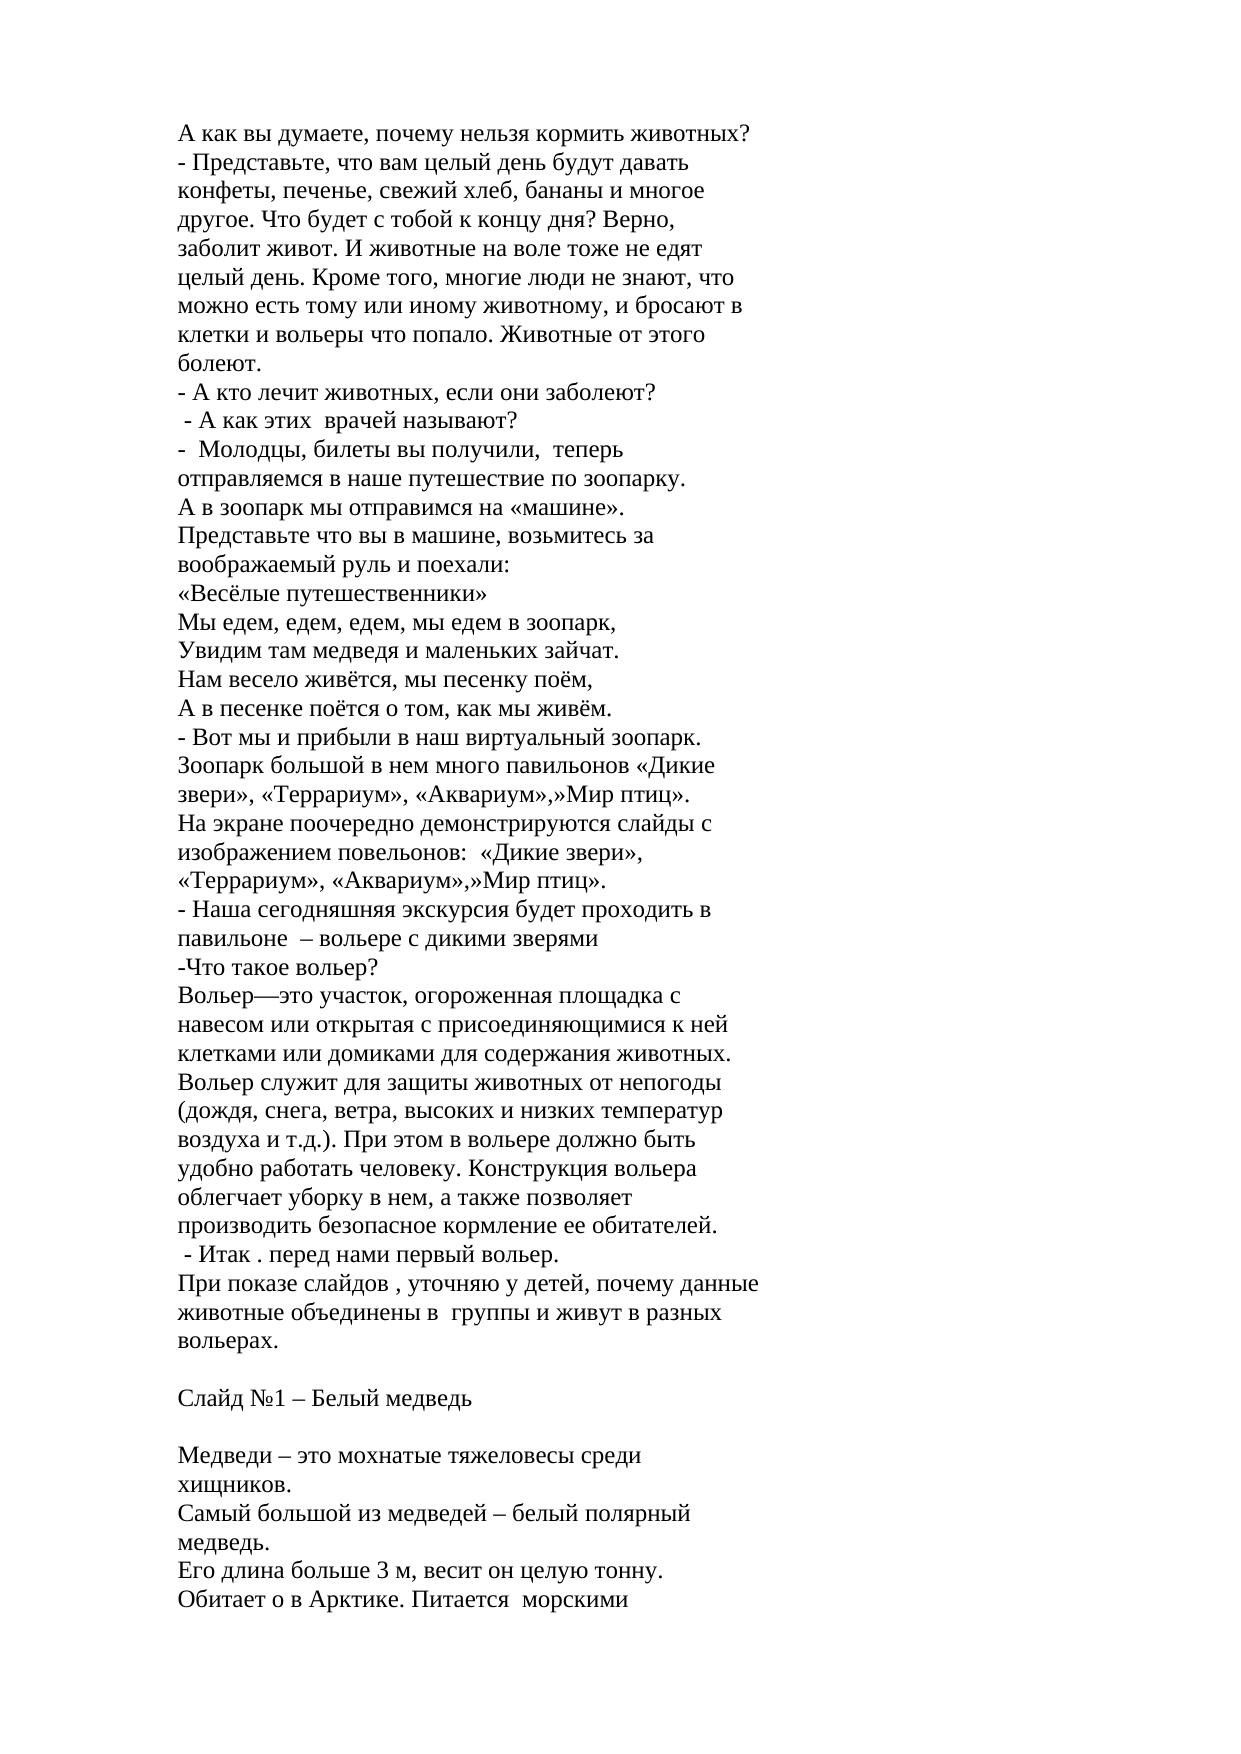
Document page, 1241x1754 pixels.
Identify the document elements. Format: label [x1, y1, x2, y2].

table_cell [166, 118, 771, 1613]
